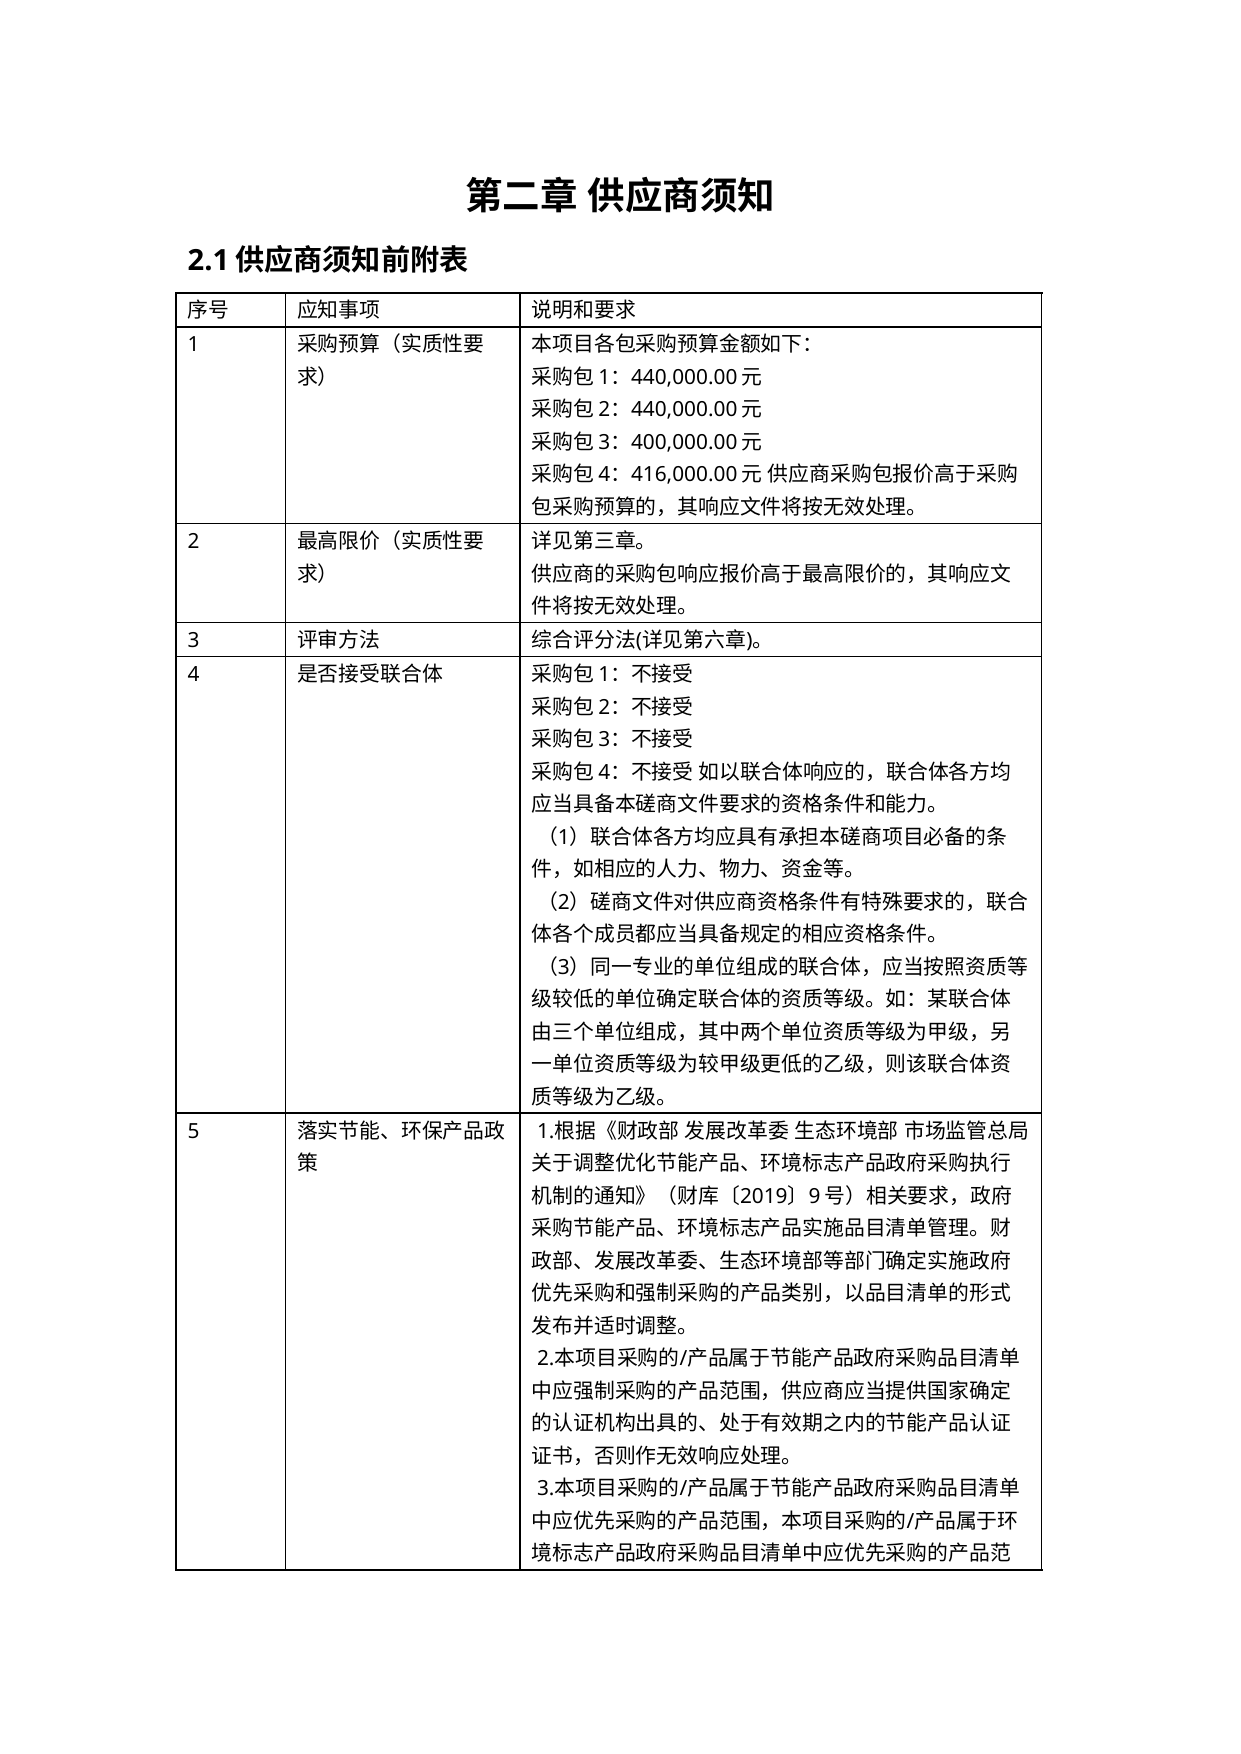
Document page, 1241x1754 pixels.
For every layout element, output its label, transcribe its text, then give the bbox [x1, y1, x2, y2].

table_cell 最高限价（实质性要求） [286, 524, 519, 622]
table_cell 采购包1：不接受 采购包2：不接受 采购包3：不接受 采购包4：不接受 如以联合体响应的，联合体各方均应当具备本磋商文件要求的资格条件和能力。 （1）联合体各方均应具有承担本磋商项目必备的条件，如相应的人力、物力、资金等。 （2）磋商文件对供应商资格条件有特殊要求的，联合体各个成员都应当具备规定的相应资格条件。 （3）同一专业的单位组成的联合体，应当按照资质等级较低的单位确定联合体的资质等级。如：某联合体由三个单位组成，其中两个单位资质等级为甲级，另一单位资质等级为较甲级更低的乙级，则该联合体资质等级为乙级。 [521, 657, 1041, 1112]
table_cell 综合评分法(详见第六章)。 [521, 623, 1041, 656]
table_header 说明和要求 [521, 294, 1041, 326]
table_cell 3 [177, 623, 285, 656]
table_cell 1 [177, 328, 285, 523]
text 第二章 供应商须知 [187, 162, 1053, 227]
table_cell 5 [177, 1114, 285, 1569]
table_header 序号 [177, 294, 285, 326]
text 2.1供应商须知前附表 [187, 227, 1053, 292]
table_cell 评审方法 [286, 623, 519, 656]
table_cell 本项目各包采购预算金额如下： 采购包1：440,000.00元 采购包2：440,000.00元 采购包3：400,000.00元 采购包4：416,000.00元 供应商采购包报价高于采购包采购预算的，其响应文件将按无效处理。 [521, 328, 1041, 523]
table_cell 是否接受联合体 [286, 657, 519, 1112]
table_cell 采购预算（实质性要求） [286, 328, 519, 523]
table_cell 4 [177, 657, 285, 1112]
table_cell 落实节能、环保产品政策 [286, 1114, 519, 1569]
table_header 应知事项 [286, 294, 519, 326]
table_cell 详见第三章。 供应商的采购包响应报价高于最高限价的，其响应文件将按无效处理。 [521, 524, 1041, 622]
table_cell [521, 1114, 1041, 1569]
table_cell 2 [177, 524, 285, 622]
